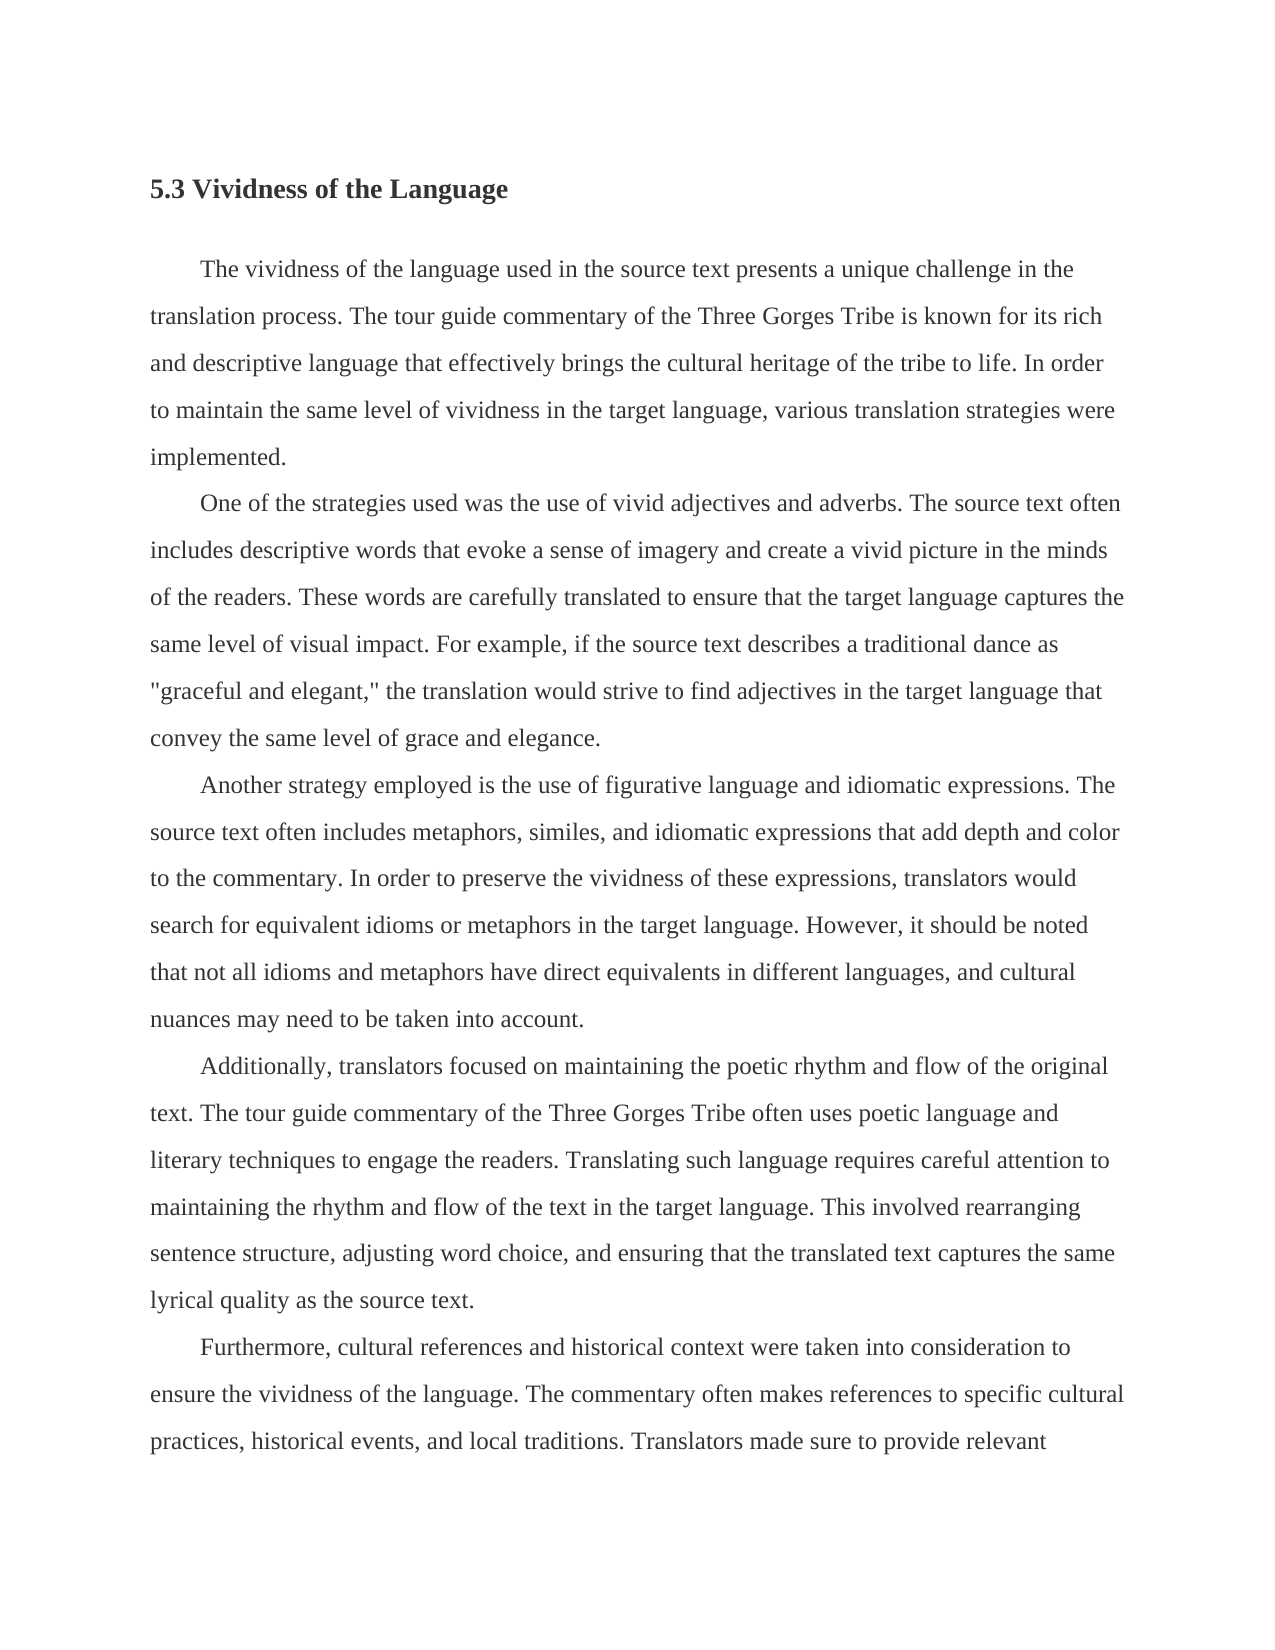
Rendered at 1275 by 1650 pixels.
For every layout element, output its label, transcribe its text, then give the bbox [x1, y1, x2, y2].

text Another strategy employed is the use of figurative language and idiomatic expressions. The source text often includes metaphors, similes, and idiomatic expressions that add depth and color to the commentary. In order to preserve the vividness of these expressions, translators would search for equivalent idioms or metaphors in the target language. However, it should be noted that not all idioms and metaphors have direct equivalents in different languages, and cultural nuances may need to be taken into account. [150, 752, 1125, 1033]
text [150, 1314, 1125, 1455]
subtitle 5.3 Vividness of the Language [150, 150, 1125, 205]
text One of the strategies used was the use of vivid adjectives and adverbs. The source text often includes descriptive words that evoke a sense of imagery and create a vivid picture in the minds of the readers. These words are carefully translated to ensure that the target language captures the same level of visual impact. For example, if the source text describes a traditional dance as "graceful and elegant," the translation would strive to find adjectives in the target language that convey the same level of grace and elegance. [150, 470, 1125, 752]
text The vividness of the language used in the source text presents a unique challenge in the translation process. The tour guide commentary of the Three Gorges Tribe is known for its rich and descriptive language that effectively brings the cultural heritage of the tribe to life. In order to maintain the same level of vividness in the target language, various translation strategies were implemented. [150, 236, 1125, 470]
text Additionally, translators focused on maintaining the poetic rhythm and flow of the original text. The tour guide commentary of the Three Gorges Tribe often uses poetic language and literary techniques to engage the readers. Translating such language requires careful attention to maintaining the rhythm and flow of the text in the target language. This involved rearranging sentence structure, adjusting word choice, and ensuring that the translated text captures the same lyrical quality as the source text. [150, 1033, 1125, 1314]
